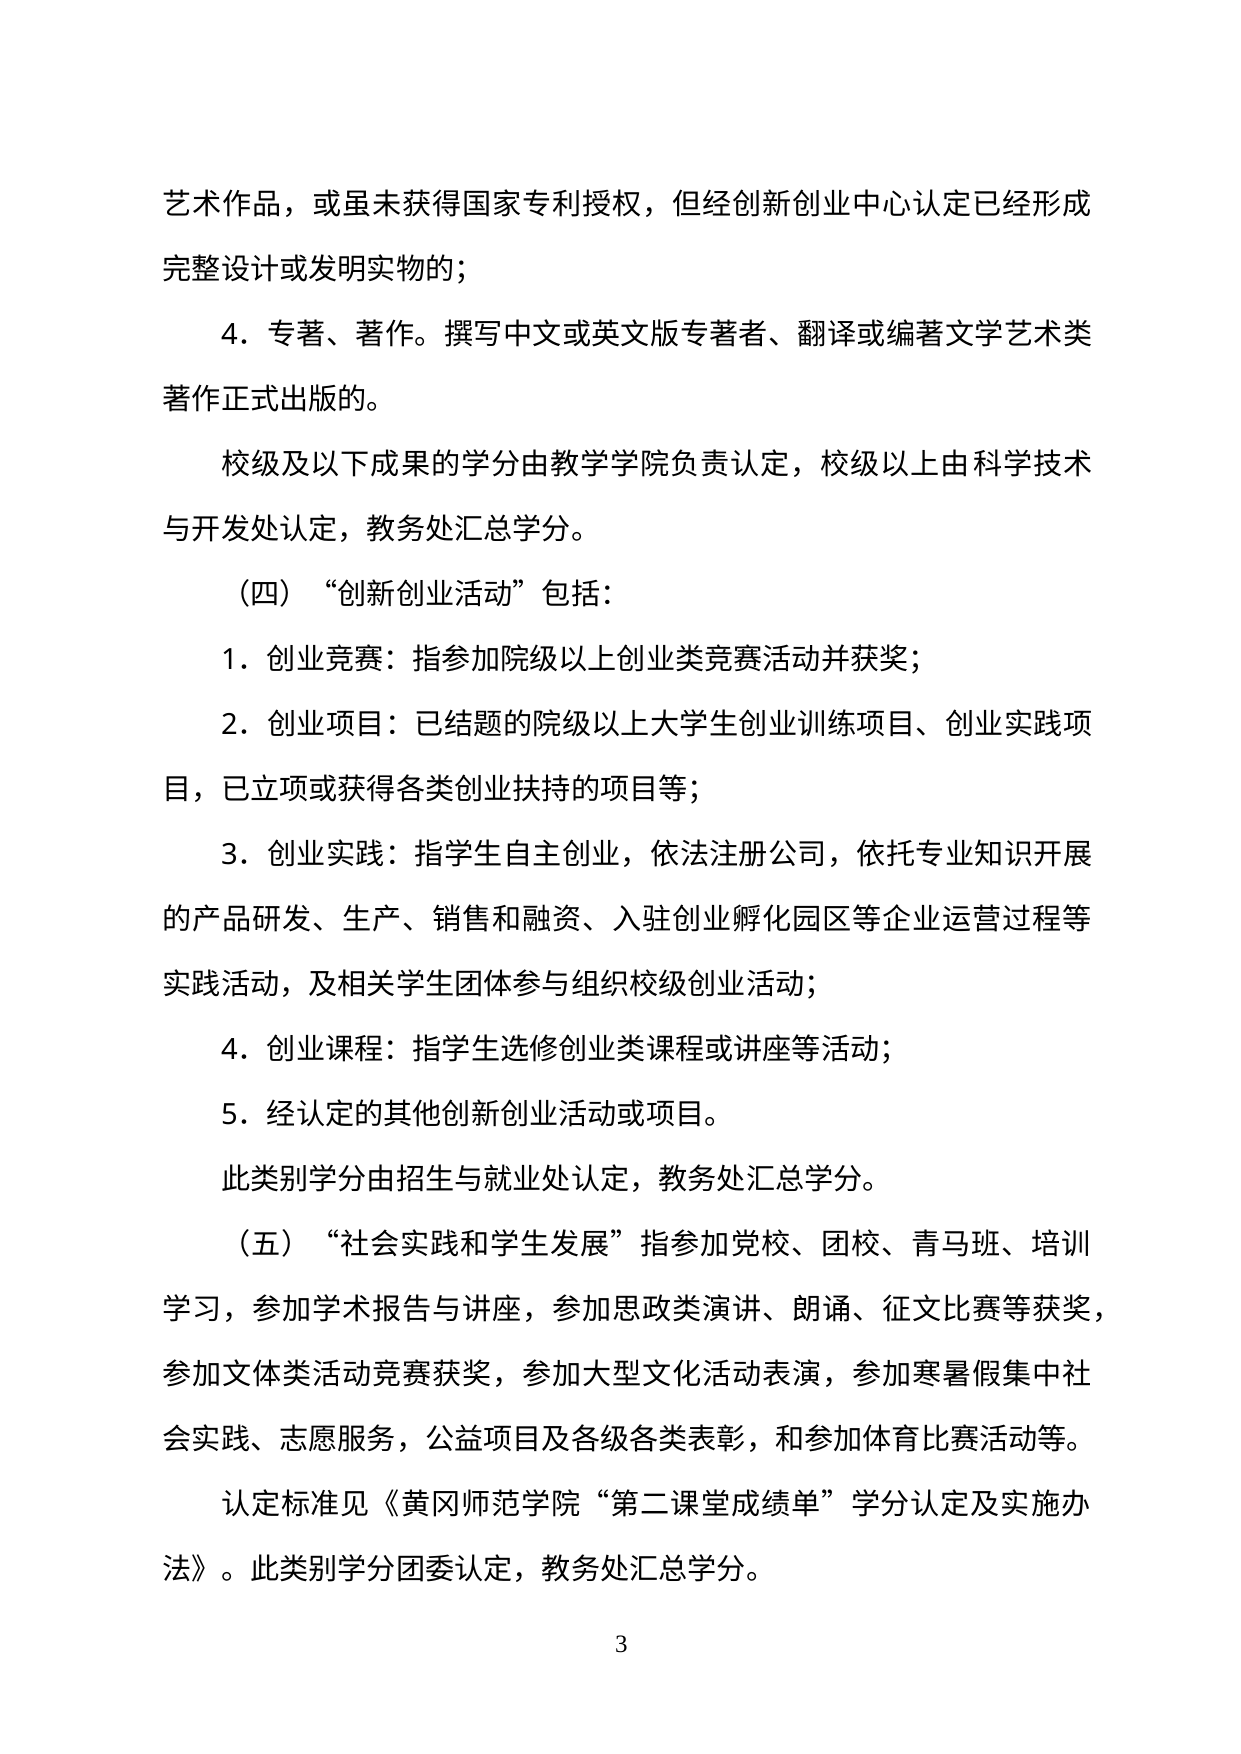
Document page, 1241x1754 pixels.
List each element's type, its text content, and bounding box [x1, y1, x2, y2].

text 4．专著、著作。撰写中文或英文版专著者、翻译或编著文学艺术类著作正式出版的。 [162, 299, 1092, 429]
text （四）“创新创业活动”包括： [162, 559, 1092, 624]
text 5．经认定的其他创新创业活动或项目。 [162, 1079, 1092, 1144]
text （五）“社会实践和学生发展”指参加党校、团校、青马班、培训学习，参加学术报告与讲座，参加思政类演讲、朗诵、征文比赛等获奖，参加文体类活动竞赛获奖，参加大型文化活动表演，参加寒暑假集中社会实践、志愿服务，公益项目及各级各类表彰，和参加体育比赛活动等。 [162, 1209, 1092, 1469]
text 3．创业实践：指学生自主创业，依法注册公司，依托专业知识开展的产品研发、生产、销售和融资、入驻创业孵化园区等企业运营过程等实践活动，及相关学生团体参与组织校级创业活动； [162, 819, 1092, 1014]
text 此类别学分由招生与就业处认定，教务处汇总学分。 [162, 1144, 1092, 1209]
text 认定标准见《黄冈师范学院“第二课堂成绩单”学分认定及实施办法》。此类别学分团委认定，教务处汇总学分。 [162, 1469, 1092, 1599]
text 4．创业课程：指学生选修创业类课程或讲座等活动； [162, 1014, 1092, 1079]
text 1．创业竞赛：指参加院级以上创业类竞赛活动并获奖； [162, 624, 1092, 689]
text 2．创业项目：已结题的院级以上大学生创业训练项目、创业实践项目，已立项或获得各类创业扶持的项目等； [162, 689, 1092, 819]
text 校级及以下成果的学分由教学学院负责认定，校级以上由科学技术与开发处认定，教务处汇总学分。 [162, 429, 1092, 559]
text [162, 169, 1092, 299]
